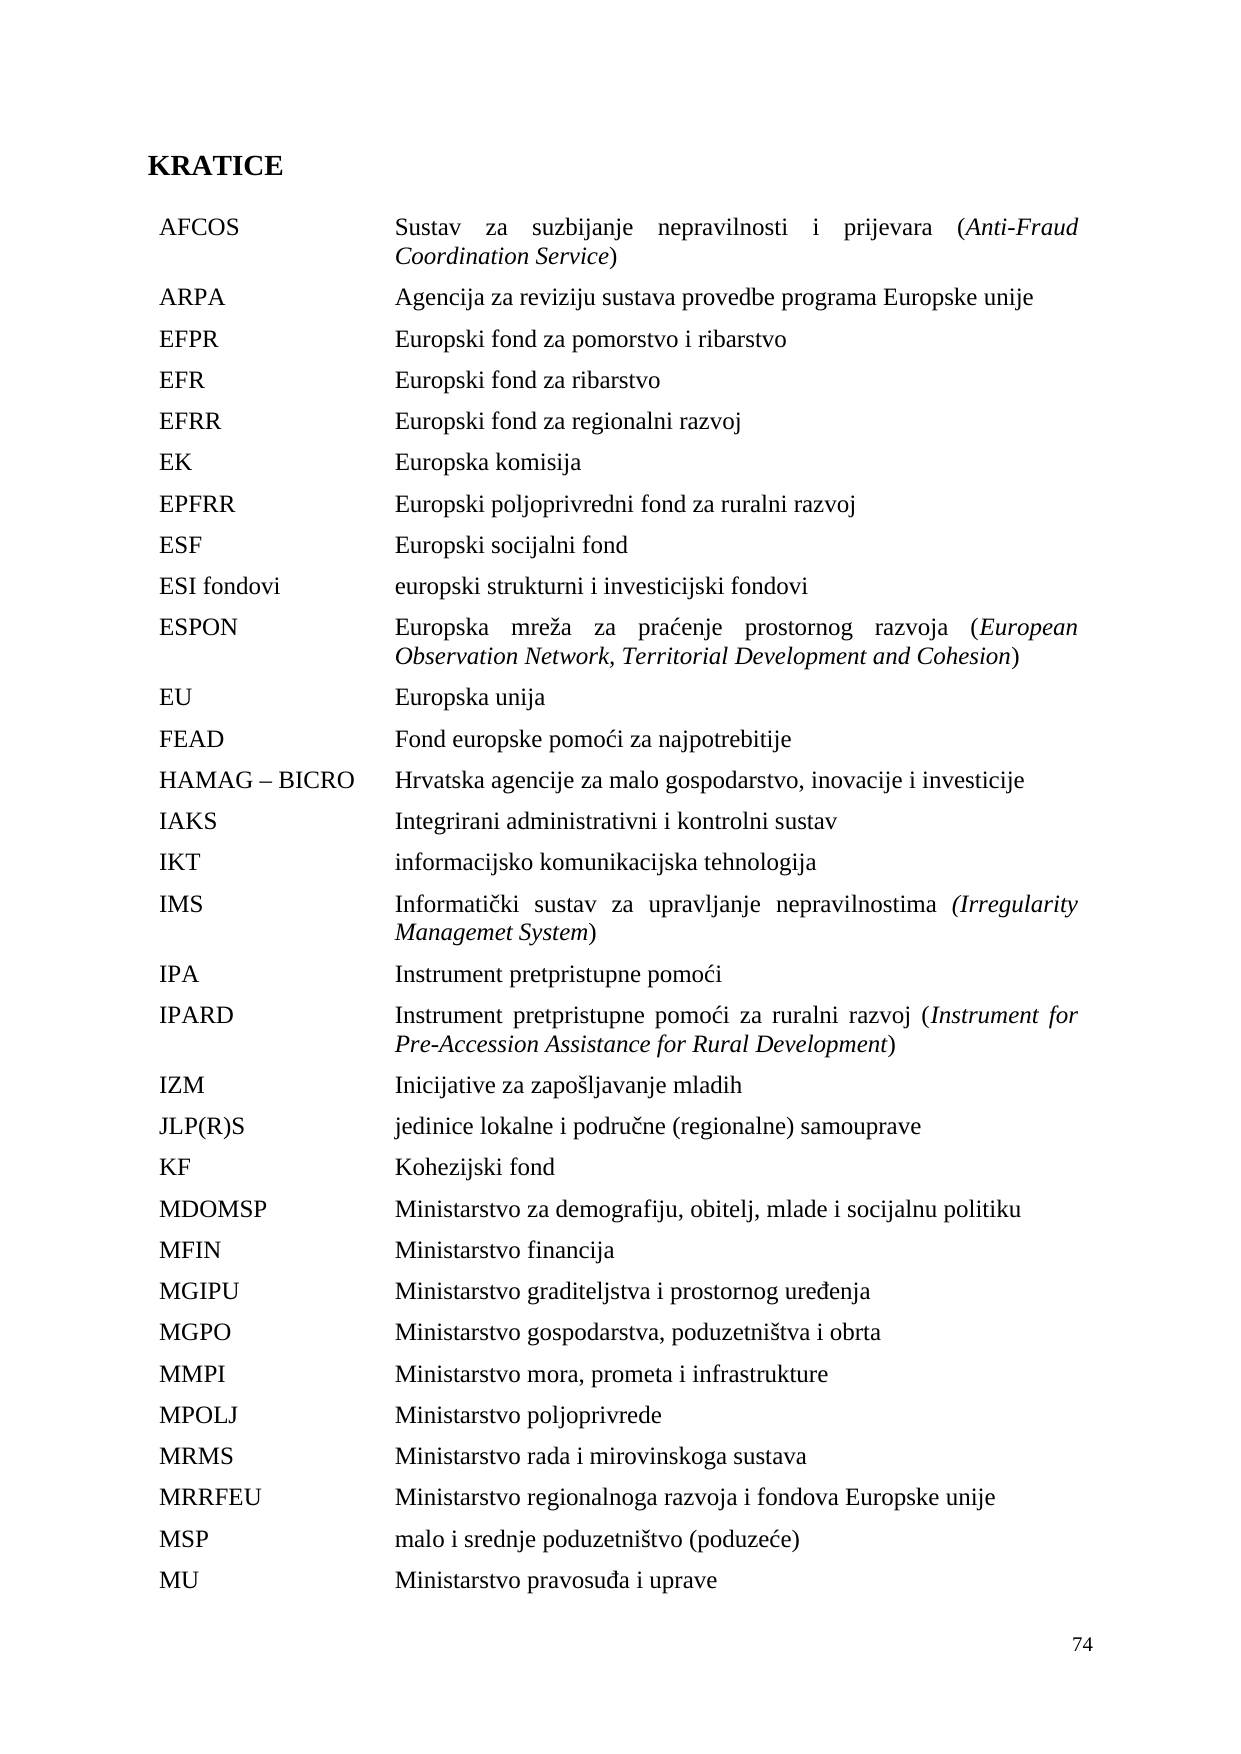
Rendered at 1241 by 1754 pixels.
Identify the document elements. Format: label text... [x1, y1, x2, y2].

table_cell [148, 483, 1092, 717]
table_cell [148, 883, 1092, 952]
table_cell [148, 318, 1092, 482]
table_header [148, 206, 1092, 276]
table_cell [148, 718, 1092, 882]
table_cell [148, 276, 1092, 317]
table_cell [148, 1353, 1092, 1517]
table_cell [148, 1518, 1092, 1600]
subtitle Kratice [148, 148, 1093, 181]
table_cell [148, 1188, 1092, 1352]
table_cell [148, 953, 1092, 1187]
